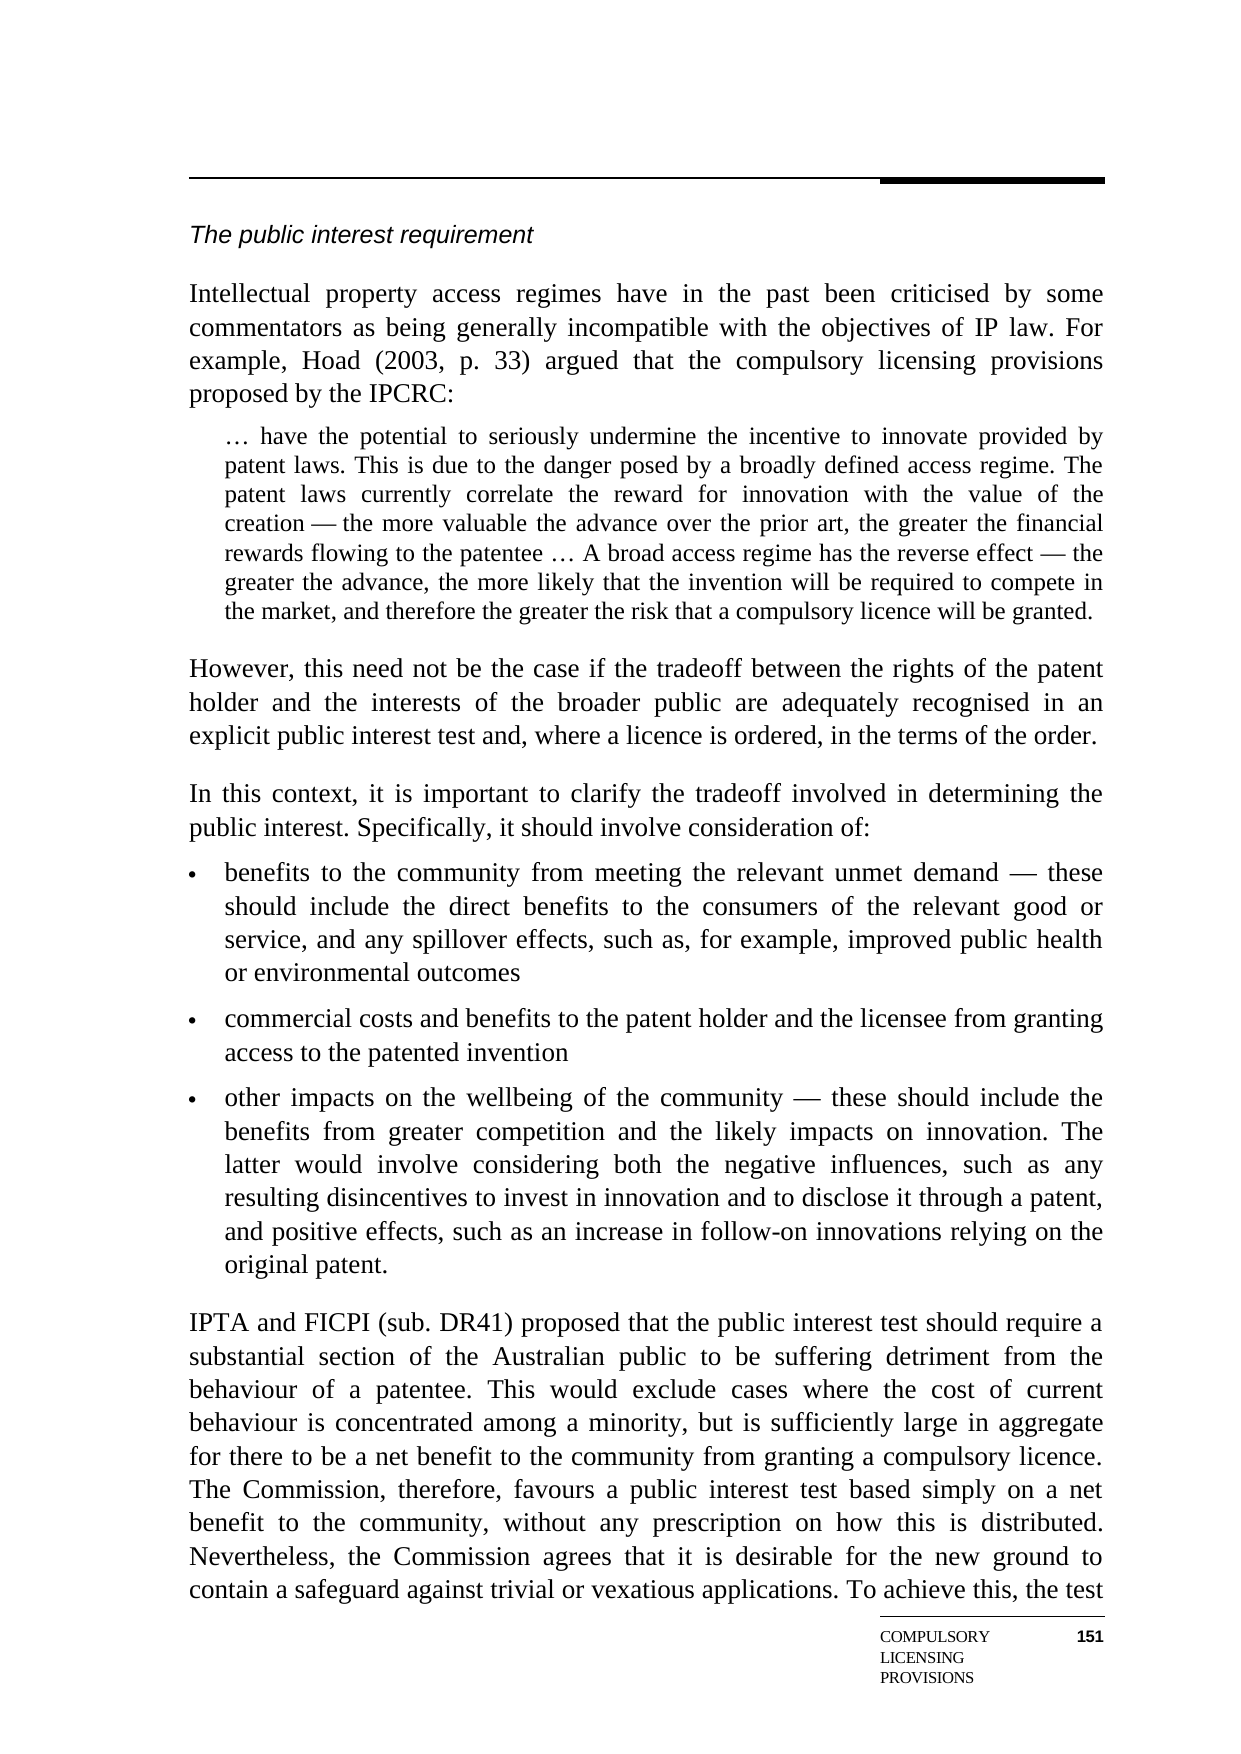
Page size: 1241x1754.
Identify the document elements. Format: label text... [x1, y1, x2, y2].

subtitle The public interest requirement [189, 217, 1104, 250]
text … have the potential to seriously undermine the incentive to innovate provided by patent laws. This is due to the danger posed by a broadly defined access regime. The patent laws currently correlate the reward for innovation with the value of the creation — the more valuable the advance over the prior art, the greater the financial rewards flowing to the patentee … A broad access regime has the reverse effect — the greater the advance, the more likely that the invention will be required to compete in the market, and therefore the greater the risk that a compulsory licence will be granted. [224, 421, 1104, 625]
text In this context, it is important to clarify the tradeoff involved in determining the public interest. Specifically, it should involve consideration of: [189, 775, 1104, 842]
text Intellectual property access regimes have in the past been criticised by some commentators as being generally incompatible with the objectives of IP law. For example, Hoad (2003, p. 33) argued that the compulsory licensing provisions proposed by the IPCRC: [189, 275, 1104, 408]
list commercial costs and benefits to the patent holder and the licensee from granting access to the patented invention [189, 1000, 1104, 1067]
list benefits to the community from meeting the relevant unmet demand — these should include the direct benefits to the consumers of the relevant good or service, and any spillover effects, such as, for example, improved public health or environmental outcomes [189, 854, 1104, 988]
text However, this need not be the case if the tradeoff between the rights of the patent holder and the interests of the broader public are adequately recognised in an explicit public interest test and, where a licence is ordered, in the terms of the order. [189, 650, 1104, 750]
list other impacts on the wellbeing of the community — these should include the benefits from greater competition and the likely impacts on innovation. The latter would involve considering both the negative influences, such as any resulting disincentives to invest in innovation and to disclose it through a patent, and positive effects, such as an increase in follow-on innovations relying on the original patent. [189, 1079, 1104, 1279]
